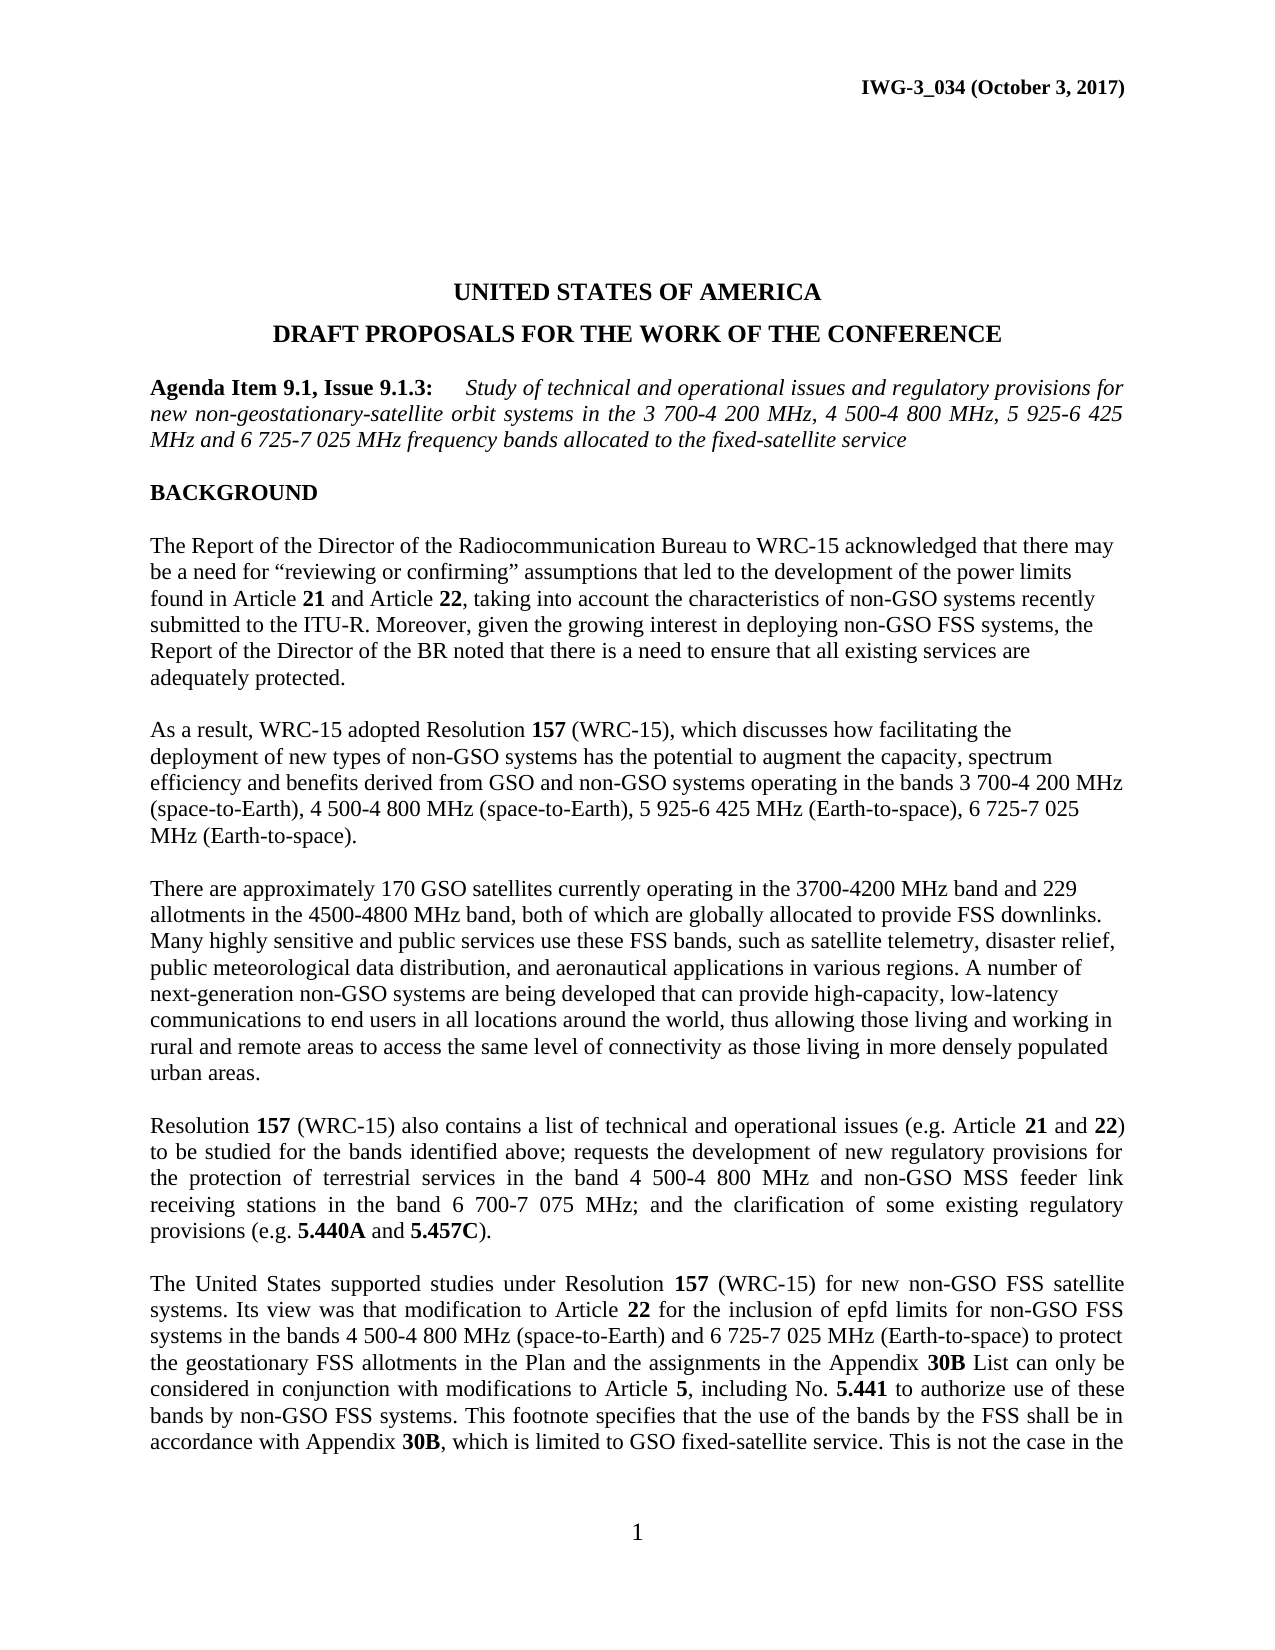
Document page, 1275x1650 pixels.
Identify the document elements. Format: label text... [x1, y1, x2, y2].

text The Report of the Director of the Radiocommunication Bureau to WRC-15 acknowledged that there may be a need for “reviewing or confirming” assumptions that led to the development of the power limits found in Article 21 and Article 22, taking into account the characteristics of non-GSO systems recently submitted to the ITU-R. Moreover, given the growing interest in deploying non-GSO FSS systems, the Report of the Director of the BR noted that there is a need to ensure that all existing services are adequately protected. [150, 532, 1125, 690]
text There are approximately 170 GSO satellites currently operating in the 3700-4200 MHz band and 229 allotments in the 4500-4800 MHz band, both of which are globally allocated to provide FSS downlinks. Many highly sensitive and public services use these FSS bands, such as satellite telemetry, disaster relief, public meteorological data distribution, and aeronautical applications in various regions. A number of next-generation non-GSO systems are being developed that can provide high-capacity, low-latency communications to end users in all locations around the world, thus allowing those living and working in rural and remote areas to access the same level of connectivity as those living in more densely populated urban areas. [150, 874, 1125, 1085]
text Agenda Item 9.1, Issue 9.1.3: Study of technical and operational issues and regulatory provisions for new non-geostationary-satellite orbit systems in the 3 700-4 200 MHz, 4 500-4 800 MHz, 5 925-6 425 MHz and 6 725-7 025 MHz frequency bands allocated to the fixed-satellite service [150, 374, 1125, 453]
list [150, 1270, 1125, 1454]
list Resolution 157 (WRC-15) also contains a list of technical and operational issues (e.g. Article 21 and 22) to be studied for the bands identified above; requests the development of new regulatory provisions for the protection of terrestrial services in the band 4 500-4 800 MHz and non-GSO MSS feeder link receiving stations in the band 6 700-7 075 MHz; and the clarification of some existing regulatory provisions (e.g. 5.440A and 5.457C). [150, 1112, 1125, 1243]
text As a result, WRC-15 adopted Resolution 157 (WRC-15), which discusses how facilitating the deployment of new types of non-GSO systems has the potential to augment the capacity, spectrum efficiency and benefits derived from GSO and non-GSO systems operating in the bands 3 700-4 200 MHz (space-to-Earth), 4 500-4 800 MHz (space-to-Earth), 5 925-6 425 MHz (Earth-to-space), 6 725-7 025 MHz (Earth-to-space). [150, 716, 1125, 848]
text BACKGROUND [150, 479, 1114, 506]
text DRAFT PROPOSALS FOR THE WORK OF THE CONFERENCE [150, 319, 1125, 347]
text UNITED STATES OF AMERICA [150, 277, 1125, 306]
